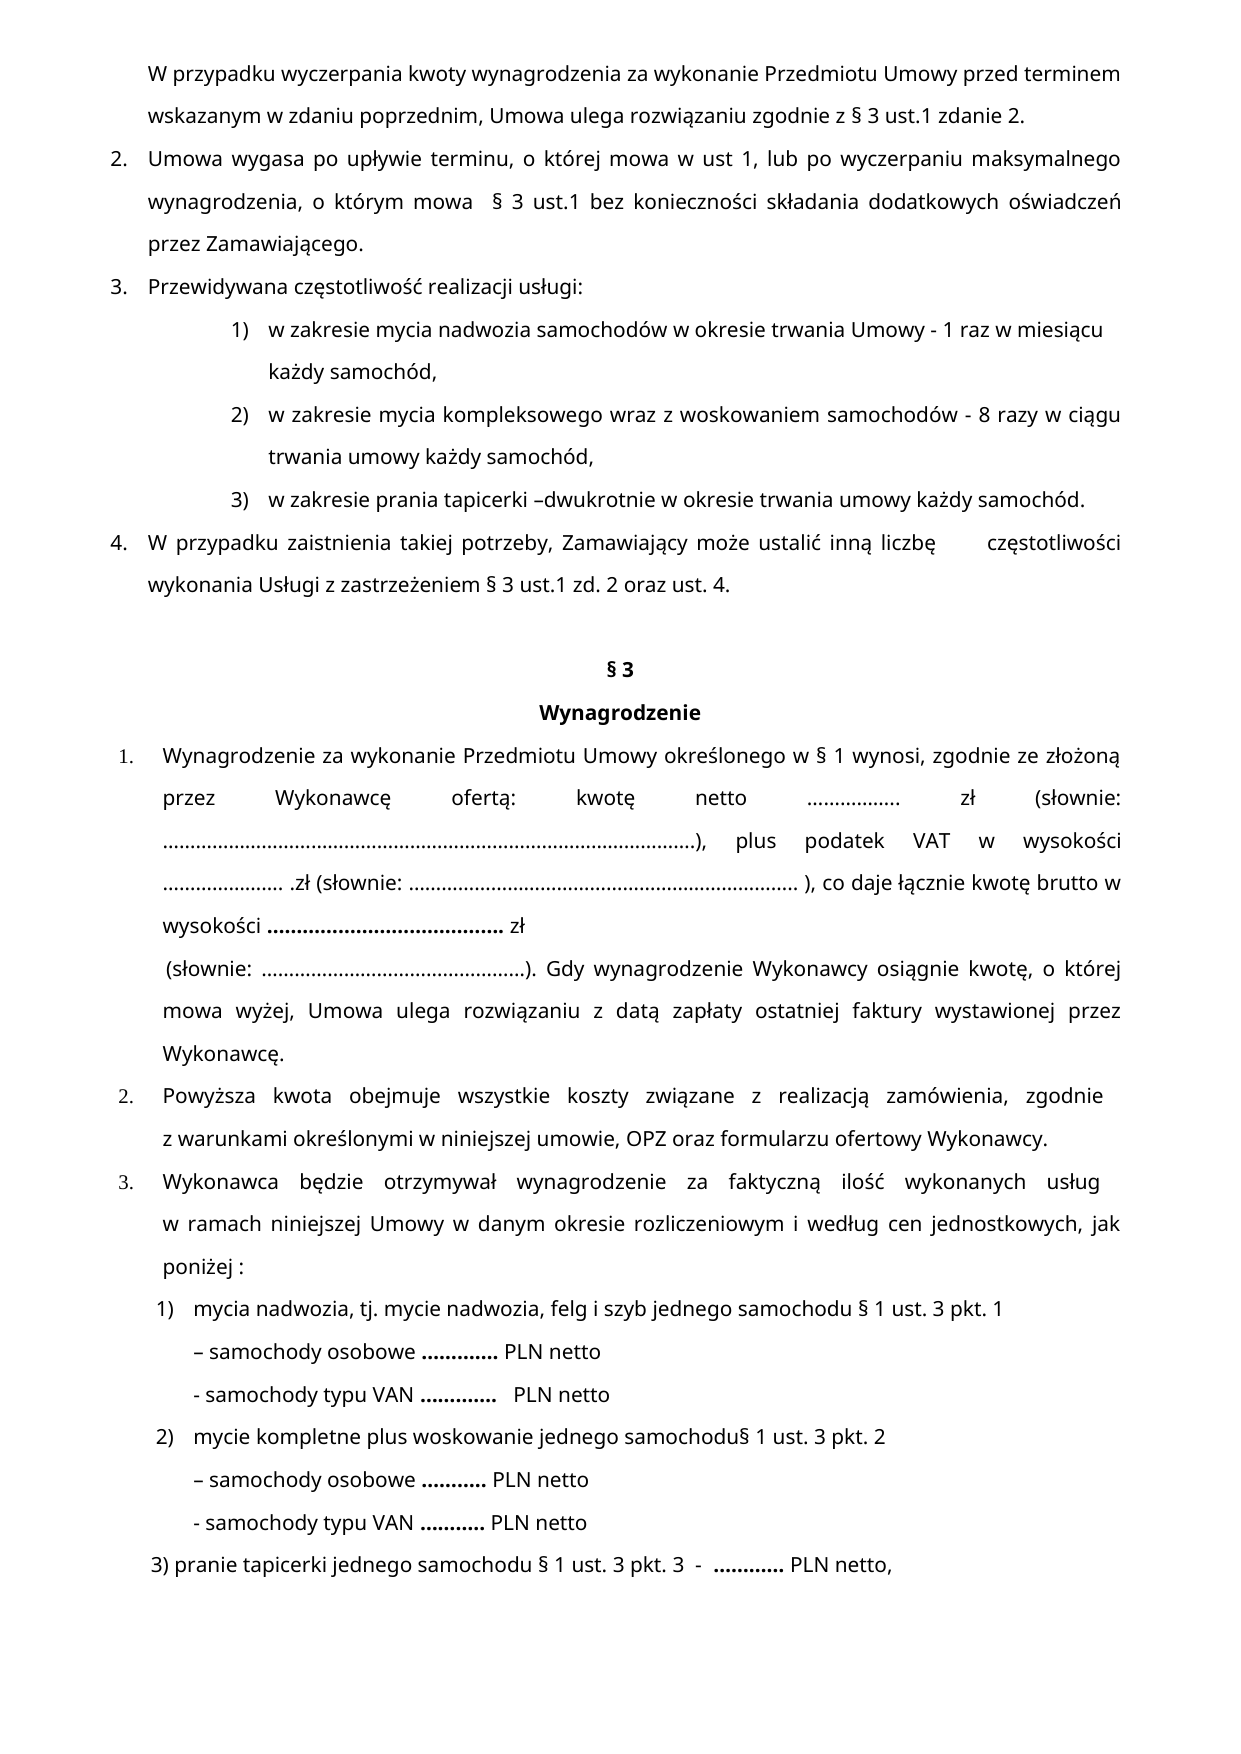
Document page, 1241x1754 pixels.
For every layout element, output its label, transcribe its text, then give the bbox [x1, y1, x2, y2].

text 3) pranie tapicerki jednego samochodu § 1 ust. 3 pkt. 3 - ………… PLN netto, [118, 1550, 1122, 1579]
text – samochody osobowe ……….. PLN netto [193, 1465, 1122, 1493]
text § 3 [118, 656, 1122, 684]
list Przewidywana częstotliwość realizacji usługi: [110, 272, 1122, 301]
list mycie kompletne plus woskowanie jednego samochodu§ 1 ust. 3 pkt. 2 [156, 1422, 1122, 1451]
text Wynagrodzenie [118, 698, 1122, 727]
text – samochody osobowe …………. PLN netto [193, 1337, 1122, 1366]
list w zakresie mycia nadwozia samochodów w okresie trwania Umowy - 1 raz w miesiącu każdy samochód, [231, 315, 1122, 386]
list (słownie: …………………………………………). Gdy wynagrodzenie Wykonawcy osiągnie kwotę, o której mowa wyżej, Umowa ulega rozwiązaniu z datą zapłaty ostatniej faktury wystawionej przez Wykonawcę. [148, 954, 1122, 1067]
list w zakresie prania tapicerki –dwukrotnie w okresie trwania umowy każdy samochód. [231, 485, 1122, 513]
list Wykonawca będzie otrzymywał wynagrodzenie za faktyczną ilość wykonanych usług w ramach niniejszej Umowy w danym okresie rozliczeniowym i według cen jednostkowych, jak poniżej : [118, 1167, 1122, 1280]
list Umowa wygasa po upływie terminu, o której mowa w ust 1, lub po wyczerpaniu maksymalnego wynagrodzenia, o którym mowa § 3 ust.1 bez konieczności składania dodatkowych oświadczeń przez Zamawiającego. [110, 144, 1122, 258]
list W przypadku wyczerpania kwoty wynagrodzenia za wykonanie Przedmiotu Umowy przed terminem wskazanym w zdaniu poprzednim, Umowa ulega rozwiązaniu zgodnie z § 3 ust.1 zdanie 2. [148, 59, 1122, 130]
list Powyższa kwota obejmuje wszystkie koszty związane z realizacją zamówienia, zgodnie z warunkami określonymi w niniejszej umowie, OPZ oraz formularzu ofertowy Wykonawcy. [118, 1082, 1122, 1153]
list mycia nadwozia, tj. mycie nadwozia, felg i szyb jednego samochodu § 1 ust. 3 pkt. 1 [156, 1294, 1122, 1323]
list w zakresie mycia kompleksowego wraz z woskowaniem samochodów - 8 razy w ciągu trwania umowy każdy samochód, [231, 400, 1122, 471]
list Wynagrodzenie za wykonanie Przedmiotu Umowy określonego w § 1 wynosi, zgodnie ze złożoną przez Wykonawcę ofertą: kwotę netto …………….. zł (słownie: …………………………………………………………………………………….), plus podatek VAT w wysokości …………………. .zł (słownie: …………………………………………………………….. ), co daje łącznie kwotę brutto w wysokości …………………………………. zł [118, 741, 1122, 939]
text - samochody typu VAN …………. PLN netto [193, 1380, 1122, 1408]
list W przypadku zaistnienia takiej potrzeby, Zamawiający może ustalić inną liczbę częstotliwości wykonania Usługi z zastrzeżeniem § 3 ust.1 zd. 2 oraz ust. 4. [110, 528, 1122, 599]
text - samochody typu VAN ……….. PLN netto [193, 1508, 1122, 1536]
